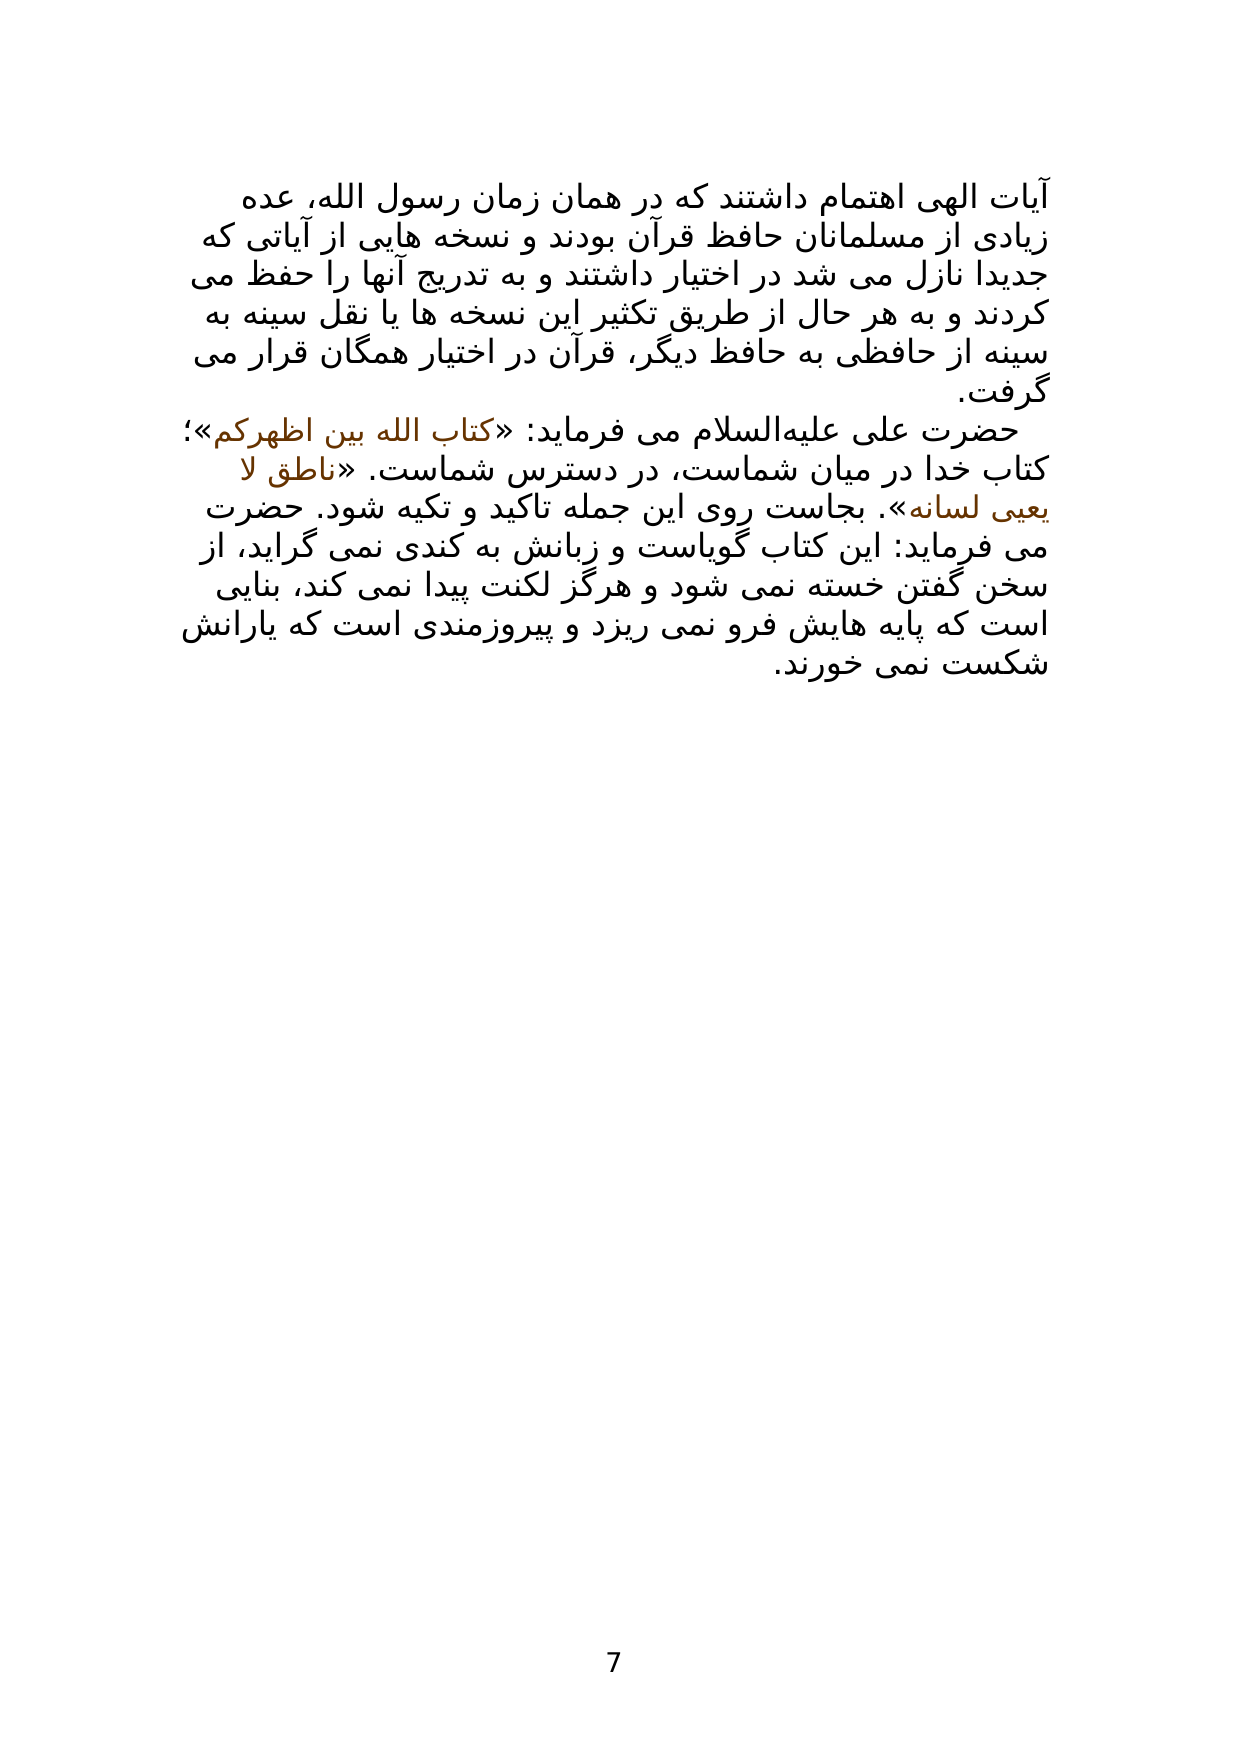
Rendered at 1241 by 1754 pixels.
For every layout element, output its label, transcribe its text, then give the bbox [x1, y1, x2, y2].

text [178, 177, 1050, 410]
text حضرت على عليه‌السلام مى فرمايد: «کتاب الله بين اظهرکم»؛ کتاب خدا در ميان شماست، در دسترس شماست. «ناطق لا يعیی لسانه». بجاست روى اين جمله تاکيد و تکيه شود. حضرت مى فرمايد: اين کتاب گوياست و زبانش به کندى نمى گرايد، از سخن گفتن خسته نمى شود و هرگز لکنت پيدا نمى کند، بنايى است که پايه هايش فرو نمى ريزد و پيروزمندى است که يارانش شکست نمى خورند. [178, 410, 1050, 682]
